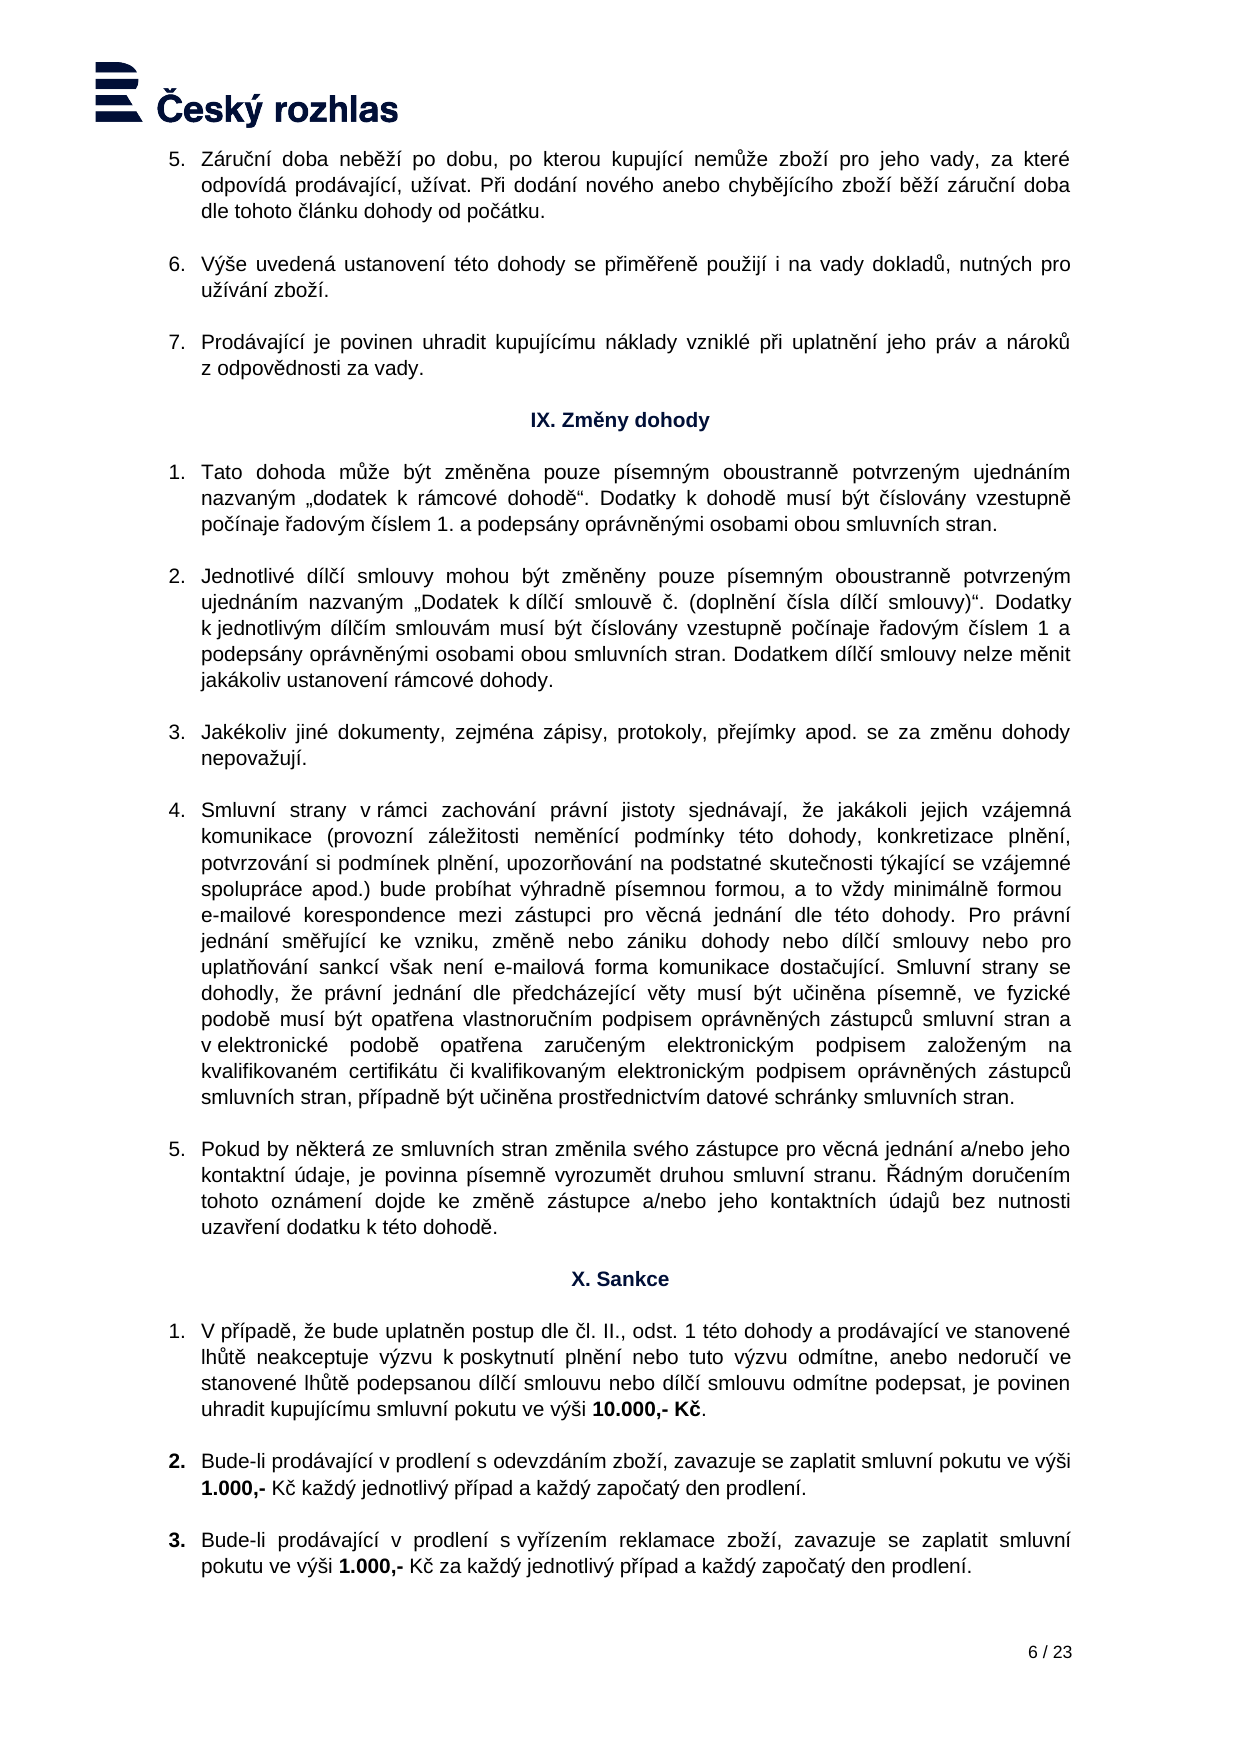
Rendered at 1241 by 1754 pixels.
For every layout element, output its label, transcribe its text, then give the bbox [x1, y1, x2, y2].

list Smluvní strany v rámci zachování právní jistoty sjednávají, že jakákoli jejich vzájemná komunikace (provozní záležitosti neměnící podmínky této dohody, konkretizace plnění, potvrzování si podmínek plnění, upozorňování na podstatné skutečnosti týkající se vzájemné spolupráce apod.) bude probíhat výhradně písemnou formou, a to vždy minimálně formou e-mailové korespondence mezi zástupci pro věcná jednání dle této dohody. Pro právní jednání směřující ke vzniku, změně nebo zániku dohody nebo dílčí smlouvy nebo pro uplatňování sankcí však není e-mailová forma komunikace dostačující. Smluvní strany se dohodly, že právní jednání dle předcházející věty musí být učiněna písemně, ve fyzické podobě musí být opatřena vlastnoručním podpisem oprávněných zástupců smluvní stran a v elektronické podobě opatřena zaručeným elektronickým podpisem založeným na kvalifikovaném certifikátu či kvalifikovaným elektronickým podpisem oprávněných zástupců smluvních stran, případně být učiněna prostřednictvím datové schránky smluvních stran. [168, 797, 1072, 1109]
list Tato dohoda může být změněna pouze písemným oboustranně potvrzeným ujednáním nazvaným „dodatek k rámcové dohodě“. Dodatky k dohodě musí být číslovány vzestupně počínaje řadovým číslem 1. a podepsány oprávněnými osobami obou smluvních stran. [168, 458, 1072, 537]
list Bude-li prodávající v prodlení s vyřízením reklamace zboží, zavazuje se zaplatit smluvní pokutu ve výši 1.000,- Kč za každý jednotlivý případ a každý započatý den prodlení. [168, 1526, 1072, 1578]
list Jakékoliv jiné dokumenty, zejména zápisy, protokoly, přejímky apod. se za změnu dohody nepovažují. [168, 719, 1072, 771]
subtitle Sankce [168, 1266, 1072, 1292]
subtitle Změny dohody [168, 406, 1072, 432]
list Jednotlivé dílčí smlouvy mohou být změněny pouze písemným oboustranně potvrzeným ujednáním nazvaným „Dodatek k dílčí smlouvě č. (doplnění čísla dílčí smlouvy)“. Dodatky k jednotlivým dílčím smlouvám musí být číslovány vzestupně počínaje řadovým číslem 1 a podepsány oprávněnými osobami obou smluvních stran. Dodatkem dílčí smlouvy nelze měnit jakákoliv ustanovení rámcové dohody. [168, 563, 1072, 693]
list V případě, že bude uplatněn postup dle čl. II., odst. 1 této dohody a prodávající ve stanovené lhůtě neakceptuje výzvu k poskytnutí plnění nebo tuto výzvu odmítne, anebo nedoručí ve stanovené lhůtě podepsanou dílčí smlouvu nebo dílčí smlouvu odmítne podepsat, je povinen uhradit kupujícímu smluvní pokutu ve výši 10.000,- Kč. [168, 1318, 1072, 1422]
list Výše uvedená ustanovení této dohody se přiměřeně použijí i na vady dokladů, nutných pro užívání zboží. [168, 250, 1072, 302]
list Záruční doba neběží po dobu, po kterou kupující nemůže zboží pro jeho vady, za které odpovídá prodávající, užívat. Při dodání nového anebo chybějícího zboží běží záruční doba dle tohoto článku dohody od počátku. [168, 146, 1072, 224]
picture [95, 62, 398, 128]
list Prodávající je povinen uhradit kupujícímu náklady vzniklé při uplatnění jeho práv a nároků z odpovědnosti za vady. [168, 328, 1072, 380]
list Bude-li prodávající v prodlení s odevzdáním zboží, zavazuje se zaplatit smluvní pokutu ve výši 1.000,- Kč každý jednotlivý případ a každý započatý den prodlení. [168, 1448, 1072, 1500]
list Pokud by některá ze smluvních stran změnila svého zástupce pro věcná jednání a/nebo jeho kontaktní údaje, je povinna písemně vyrozumět druhou smluvní stranu. Řádným doručením tohoto oznámení dojde ke změně zástupce a/nebo jeho kontaktních údajů bez nutnosti uzavření dodatku k této dohodě. [168, 1136, 1072, 1240]
